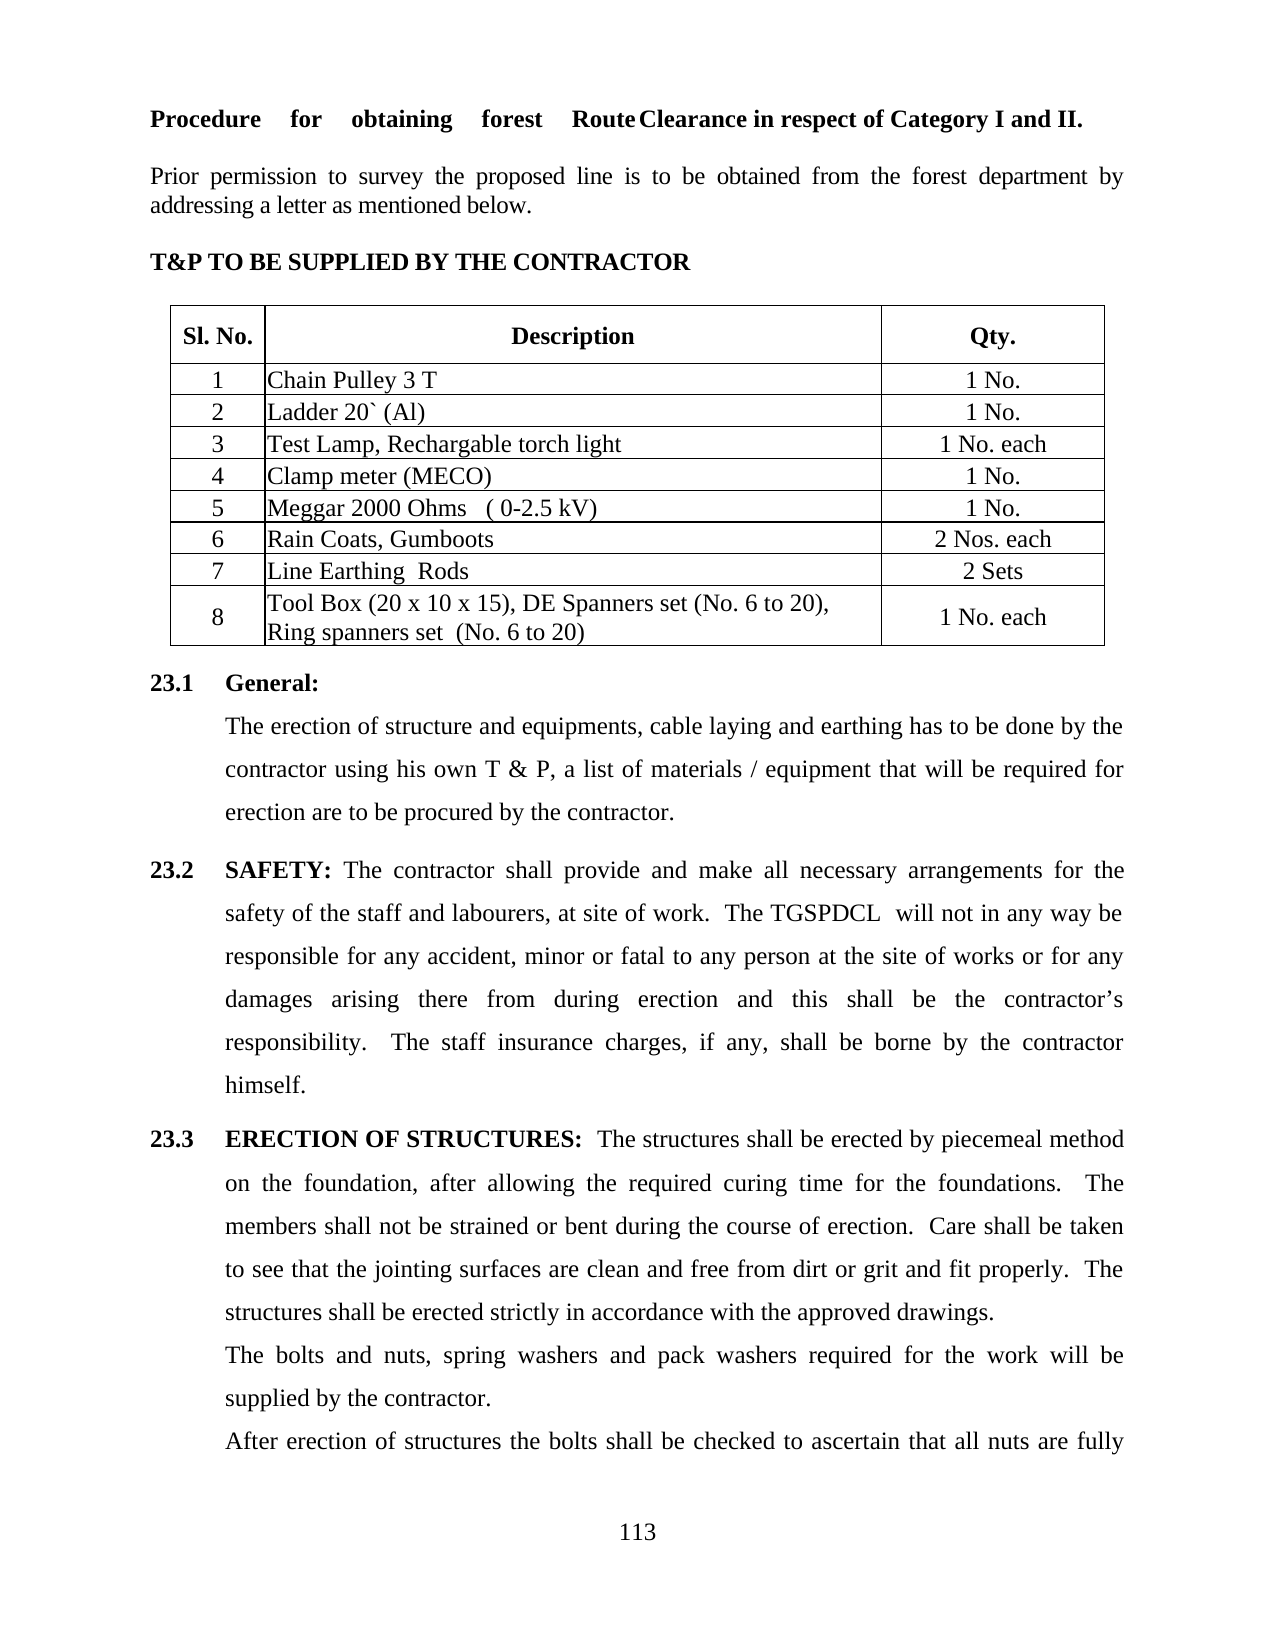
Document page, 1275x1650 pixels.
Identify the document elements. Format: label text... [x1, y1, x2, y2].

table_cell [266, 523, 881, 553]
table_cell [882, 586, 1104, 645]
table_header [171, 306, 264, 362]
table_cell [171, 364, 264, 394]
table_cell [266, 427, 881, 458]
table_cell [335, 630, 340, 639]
text Prior permission to survey the proposed line is to be obtained from the forest department by addressing a letter as mentioned below. [150, 161, 1125, 219]
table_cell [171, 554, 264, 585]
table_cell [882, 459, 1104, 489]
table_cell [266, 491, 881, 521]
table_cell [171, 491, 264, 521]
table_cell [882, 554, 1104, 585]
text 23.3 ERECTION OF STRUCTURES: The structures shall be erected by piecemeal method on the foundation, after allowing the required curing time for the foundations. The members shall not be strained or bent during the course of erection. Care shall be taken to see that the jointing surfaces are clean and free from dirt or grit and fit properly. The structures shall be erected strictly in accordance with the approved drawings. [150, 1124, 1125, 1326]
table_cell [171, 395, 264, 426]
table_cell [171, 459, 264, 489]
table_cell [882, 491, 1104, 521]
text 23.1 General: [150, 668, 1125, 697]
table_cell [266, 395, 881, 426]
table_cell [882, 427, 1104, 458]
text 23.2 SAFETY: The contractor shall provide and make all necessary arrangements for the safety of the staff and labourers, at site of work. The TGSPDCL will not in any way be responsible for any accident, minor or fatal to any person at the site of works or for any damages arising there from during erection and this shall be the contractor’s responsibility. The staff insurance charges, if any, shall be borne by the contractor himself. [150, 855, 1125, 1099]
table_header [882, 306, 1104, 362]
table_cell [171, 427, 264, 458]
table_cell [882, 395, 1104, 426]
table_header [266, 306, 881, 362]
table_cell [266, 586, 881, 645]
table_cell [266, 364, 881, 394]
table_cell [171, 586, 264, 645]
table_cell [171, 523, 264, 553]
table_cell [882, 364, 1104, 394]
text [150, 1426, 1125, 1455]
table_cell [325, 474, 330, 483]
text The bolts and nuts, spring washers and pack washers required for the work will be supplied by the contractor. [150, 1340, 1125, 1412]
text T&P TO BE SUPPLIED BY THE CONTRACTOR [150, 247, 1125, 276]
list Procedure for obtaining forest Route Clearance in respect of Category I and II. [150, 104, 1125, 132]
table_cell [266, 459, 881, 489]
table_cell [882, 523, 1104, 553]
text The erection of structure and equipments, cable laying and earthing has to be done by the contractor using his own T & P, a list of materials / equipment that will be required for erection are to be procured by the contractor. [225, 711, 1125, 826]
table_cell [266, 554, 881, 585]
